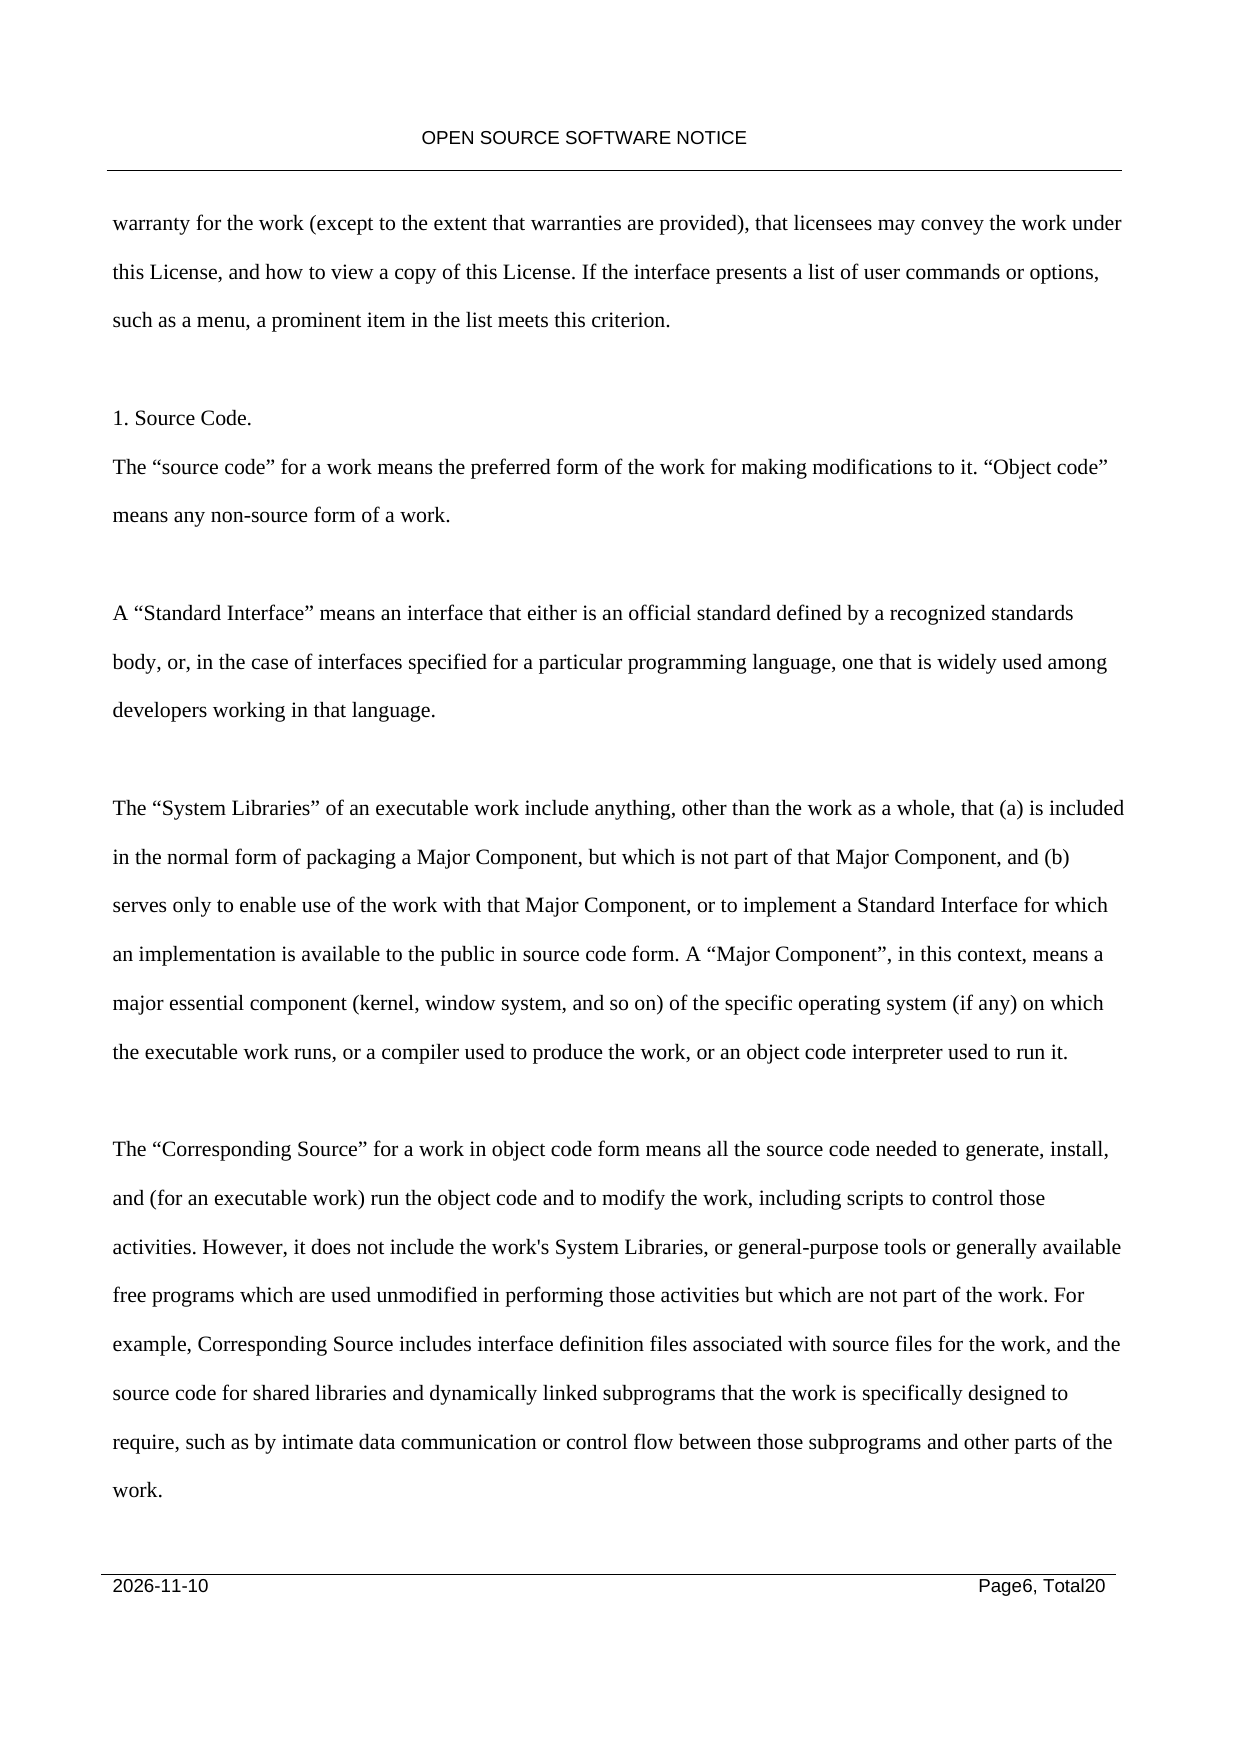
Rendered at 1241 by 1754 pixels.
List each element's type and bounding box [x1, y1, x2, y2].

text [112, 206, 1128, 1506]
